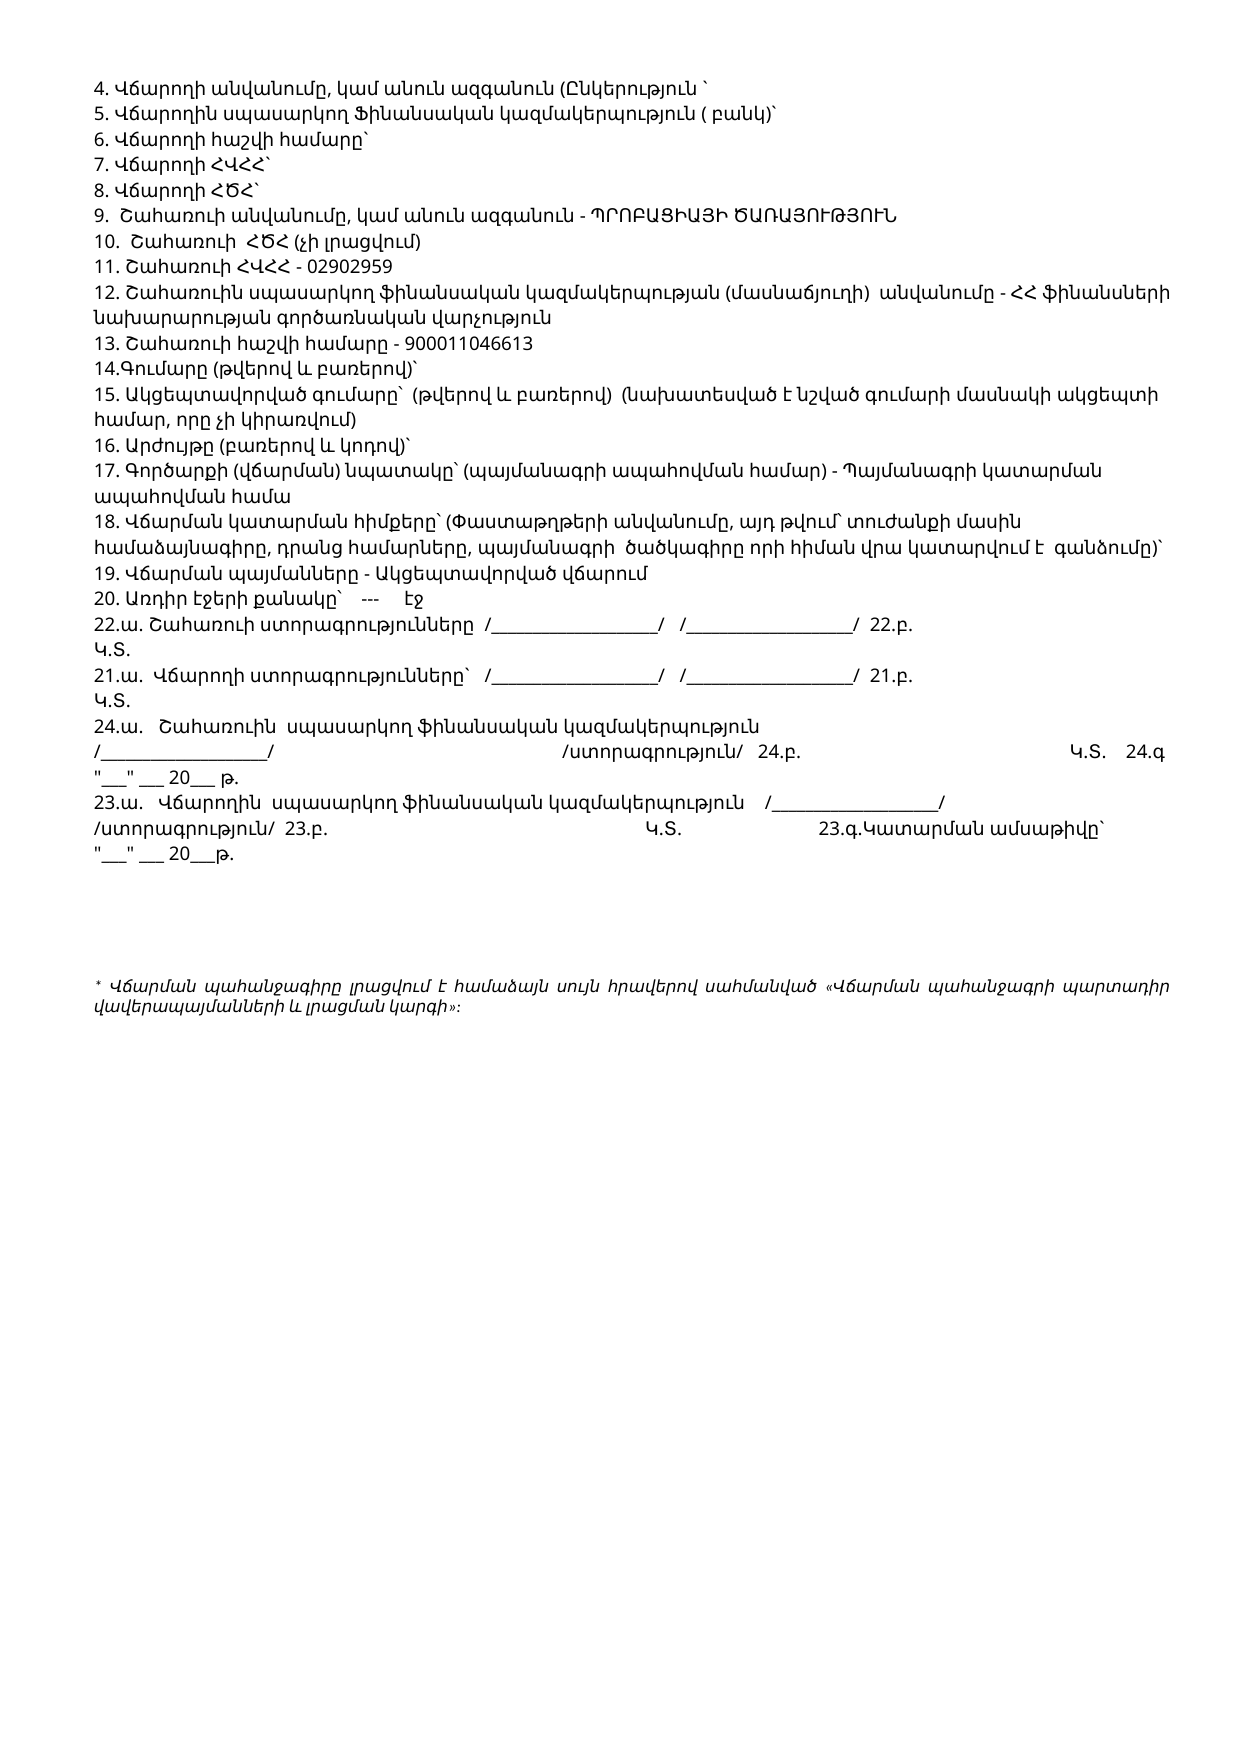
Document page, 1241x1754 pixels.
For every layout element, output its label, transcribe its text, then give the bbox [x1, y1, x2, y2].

text * Վճարման պահանջագիրը լրացվում է համաձայն սույն հրավերով սահմանված «Վճարման պահանջագրի պարտադիր վավերապայմանների և լրացման կարգի»: [94, 976, 1171, 1017]
